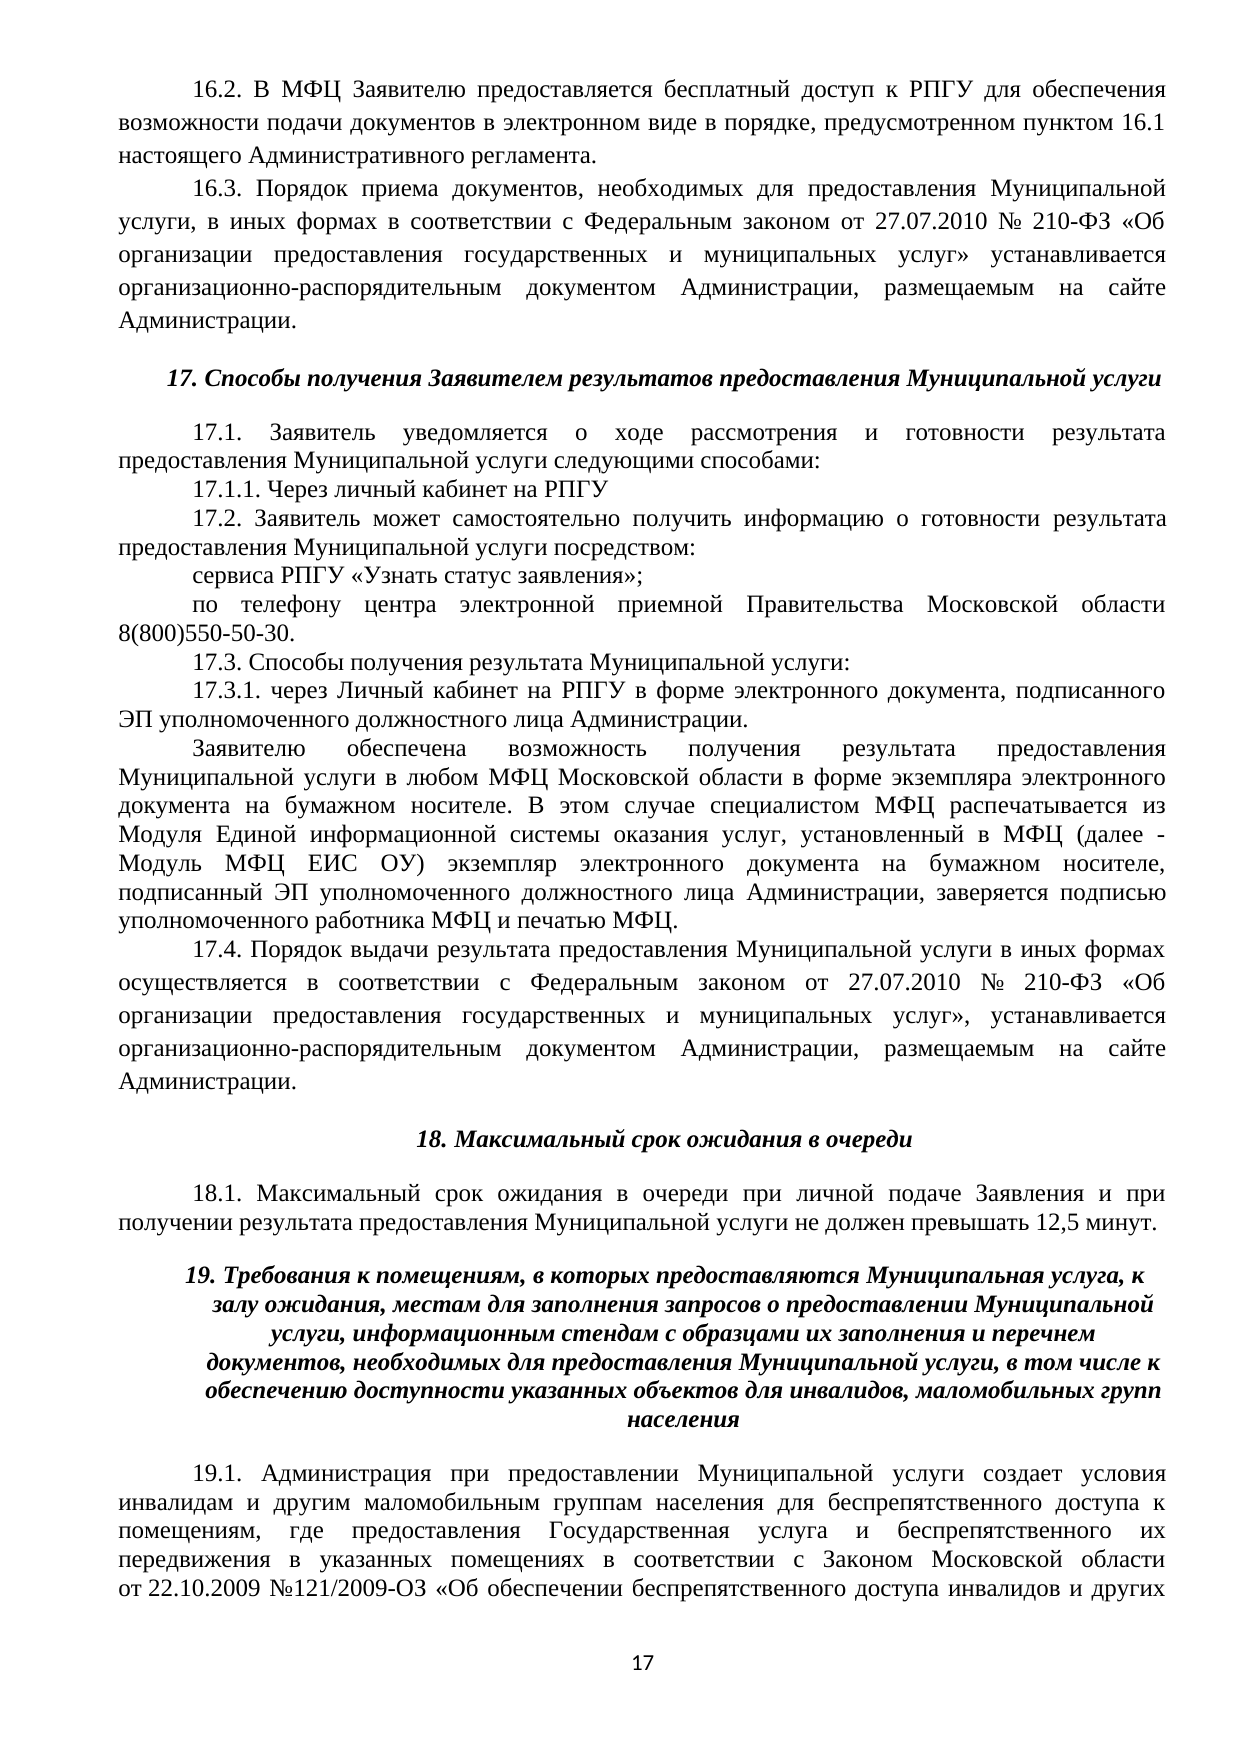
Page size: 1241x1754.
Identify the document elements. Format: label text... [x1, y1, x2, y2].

list 16.2. В МФЦ Заявителю предоставляется бесплатный доступ к РПГУ для обеспечения возможности подачи документов в электронном виде в порядке, предусмотренном пунктом 16.1 настоящего Административного регламента. [118, 74, 1167, 169]
list Заявителю обеспечена возможность получения результата предоставления Муниципальной услуги в любом МФЦ Московской области в форме экземпляра электронного документа на бумажном носителе. В этом случае специалистом МФЦ распечатывается из Модуля Единой информационной системы оказания услуг, установленный в МФЦ (далее - Модуль МФЦ ЕИС ОУ) экземпляр электронного документа на бумажном носителе, подписанный ЭП уполномоченного должностного лица Администрации, заверяется подписью уполномоченного работника МФЦ и печатью МФЦ. [118, 733, 1167, 934]
list 17.1.1. Через личный кабинет на РПГУ [118, 474, 1167, 503]
list 17.3.1. через Личный кабинет на РПГУ в форме электронного документа, подписанного ЭП уполномоченного должностного лица Администрации. [118, 676, 1167, 733]
text Способы получения Заявителем результатов предоставления Муниципальной услуги [162, 363, 1167, 392]
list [118, 1458, 1167, 1602]
text Требования к помещениям, в которых предоставляются Муниципальная услуга, к залу ожидания, местам для заполнения запросов о предоставлении Муниципальной услуги, информационным стендам с образцами их заполнения и перечнем документов, необходимых для предоставления Муниципальной услуги, в том числе к обеспечению доступности указанных объектов для инвалидов, маломобильных групп населения [162, 1261, 1167, 1433]
list по телефону центра электронной приемной Правительства Московской области 8(800)550-50-30. [118, 589, 1167, 647]
text Максимальный срок ожидания в очереди [162, 1124, 1167, 1153]
text 17.4. Порядок выдачи результата предоставления Муниципальной услуги в иных формах осуществляется в соответствии с Федеральным законом от 27.07.2010 № 210-ФЗ «Об организации предоставления государственных и муниципальных услуг», устанавливается организационно-распорядительным документом Администрации, размещаемым на сайте Администрации. [118, 934, 1167, 1095]
list 17.2. Заявитель может самостоятельно получить информацию о готовности результата предоставления Муниципальной услуги посредством: [118, 503, 1167, 561]
list 17.3. Способы получения результата Муниципальной услуги: [118, 647, 1167, 676]
list 17.1. Заявитель уведомляется о ходе рассмотрения и готовности результата предоставления Муниципальной услуги следующими способами: [118, 417, 1167, 474]
list 18.1. Максимальный срок ожидания в очереди при личной подаче Заявления и при получении результата предоставления Муниципальной услуги не должен превышать 12,5 минут. [118, 1178, 1167, 1236]
text 16.3. Порядок приема документов, необходимых для предоставления Муниципальной услуги, в иных формах в соответствии с Федеральным законом от 27.07.2010 № 210-ФЗ «Об организации предоставления государственных и муниципальных услуг» устанавливается организационно-распорядительным документом Администрации, размещаемым на сайте Администрации. [118, 173, 1167, 334]
list сервиса РПГУ «Узнать статус заявления»; [118, 561, 1167, 589]
